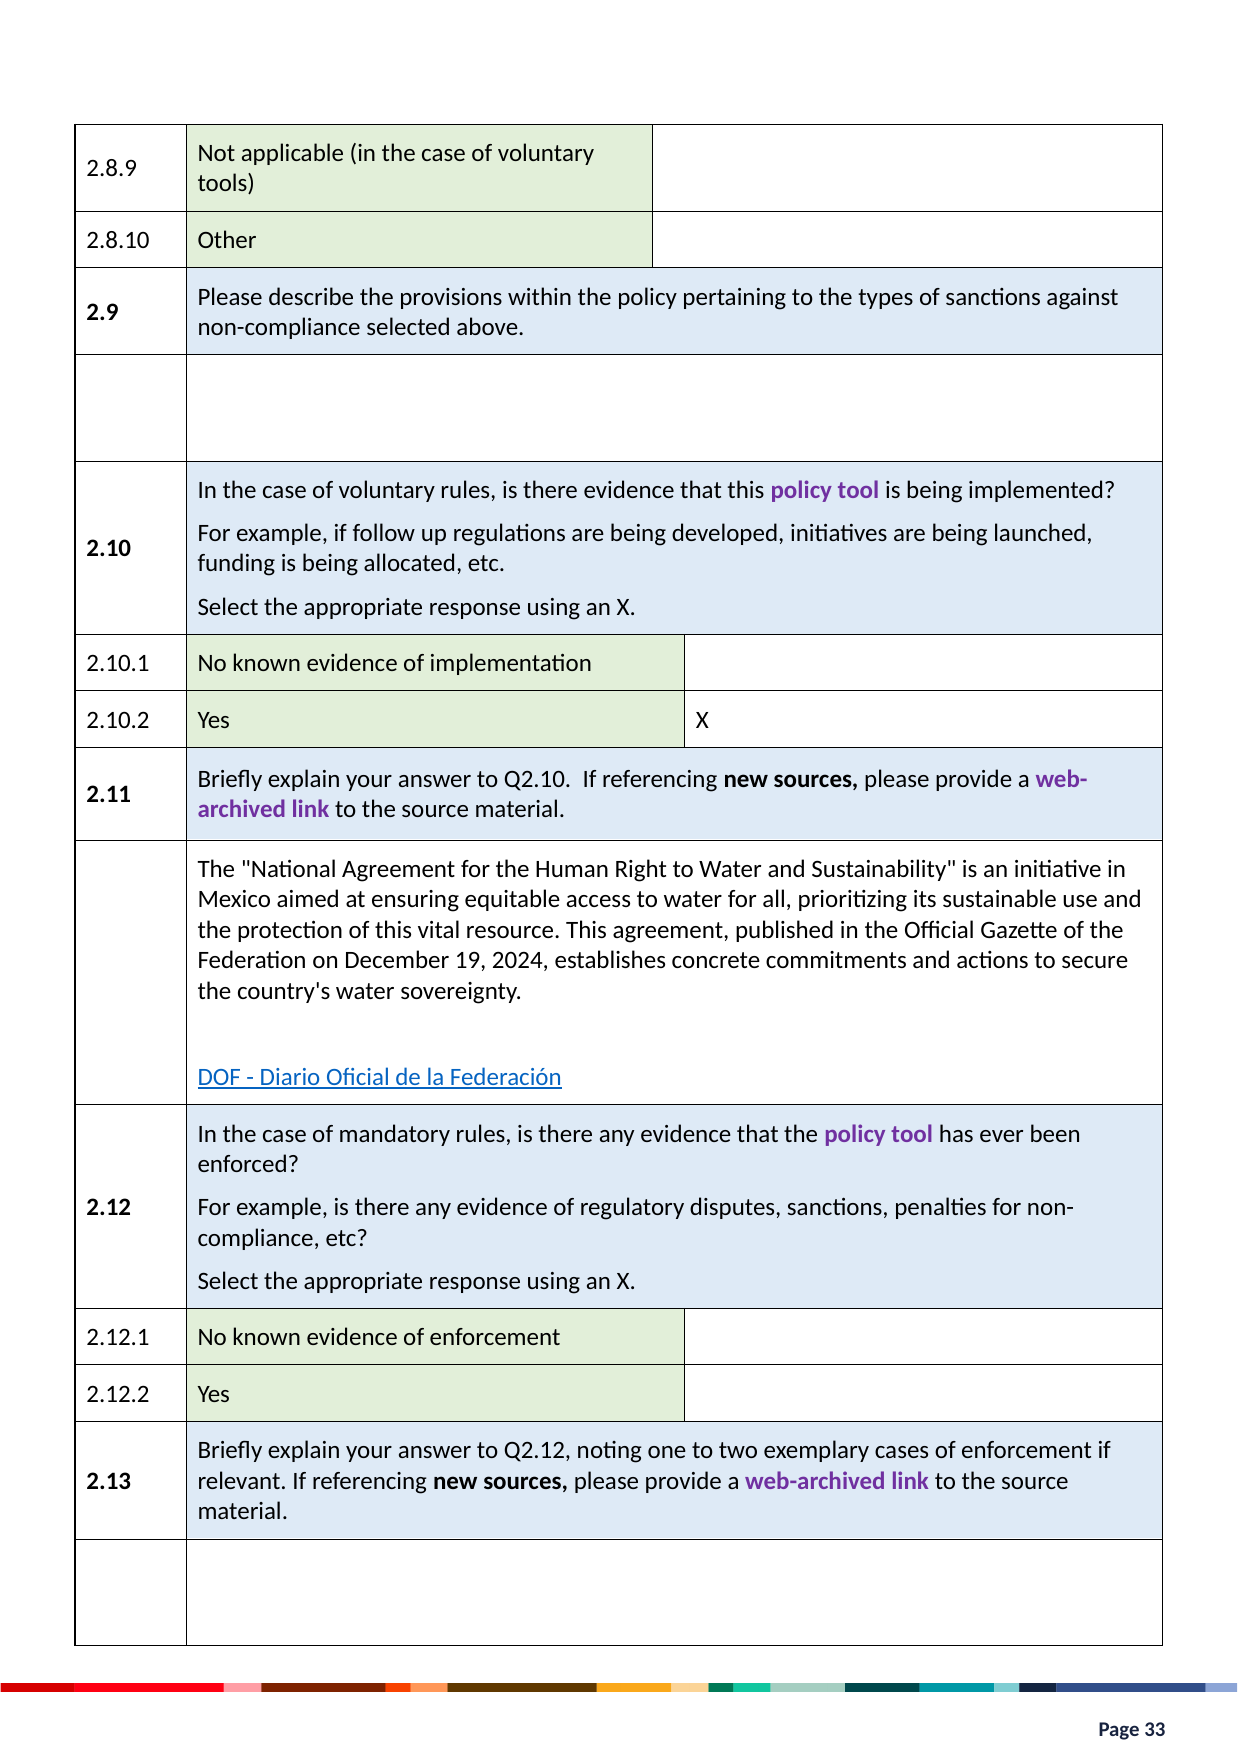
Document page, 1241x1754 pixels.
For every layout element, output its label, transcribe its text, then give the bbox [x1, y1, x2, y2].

table_cell [685, 635, 1162, 690]
table_cell No known evidence of enforcement [187, 1309, 684, 1364]
table_cell [685, 1365, 1162, 1421]
table_cell 2.12 [76, 1105, 186, 1308]
table_cell 2.10.2 [76, 691, 186, 747]
table_cell [653, 125, 1162, 211]
table_cell The "National Agreement for the Human Right to Water and Sustainability" is an initiative in Mexico aimed at ensuring equitable access to water for all, prioritizing its sustainable use and the protection of this vital resource. This agreement, published in the Official Gazette of the Federation on December 19, 2024, establishes concrete commitments and actions to secure the country's water sovereignty. DOF - Diario Oficial de la Federación [187, 841, 1162, 1104]
picture [0, 1683, 1236, 1692]
table_cell Yes [187, 691, 684, 747]
table_cell Other [187, 212, 652, 267]
table_cell 2.11 [76, 748, 186, 839]
table_cell [685, 1309, 1162, 1364]
table_cell Please describe the provisions within the policy pertaining to the types of sanctions against non-compliance selected above. [187, 268, 1162, 354]
table_cell No known evidence of implementation [187, 635, 684, 690]
table_cell [76, 1540, 186, 1645]
table_cell [187, 1540, 1162, 1645]
table_cell 2.8.9 [76, 125, 186, 211]
table_cell Yes [187, 1365, 684, 1421]
table_cell X [685, 691, 1162, 747]
table_cell [187, 355, 1162, 461]
table_cell 2.10 [76, 462, 186, 634]
table_cell 2.9 [76, 268, 186, 354]
table_cell In the case of mandatory rules, is there any evidence that the policy tool has ever been enforced? For example, is there any evidence of regulatory disputes, sanctions, penalties for non-compliance, etc? Select the appropriate response using an X. [187, 1105, 1162, 1308]
table_cell 2.12.2 [76, 1365, 186, 1421]
table_cell Not applicable (in the case of voluntary tools) [187, 125, 652, 211]
table_cell Briefly explain your answer to Q2.12, noting one to two exemplary cases of enforcement if relevant. If referencing new sources, please provide a web-archived link to the source material. [187, 1422, 1162, 1538]
table_cell 2.13 [76, 1422, 186, 1538]
table_cell [76, 355, 186, 461]
table_cell Briefly explain your answer to Q2.10. If referencing new sources, please provide a web-archived link to the source material. [187, 748, 1162, 839]
table_cell 2.8.10 [76, 212, 186, 267]
table_cell 2.10.1 [76, 635, 186, 690]
table_cell [653, 212, 1162, 267]
table_cell 2.12.1 [76, 1309, 186, 1364]
table_cell [76, 841, 186, 1104]
table_cell In the case of voluntary rules, is there evidence that this policy tool is being implemented? For example, if follow up regulations are being developed, initiatives are being launched, funding is being allocated, etc. Select the appropriate response using an X. [187, 462, 1162, 634]
